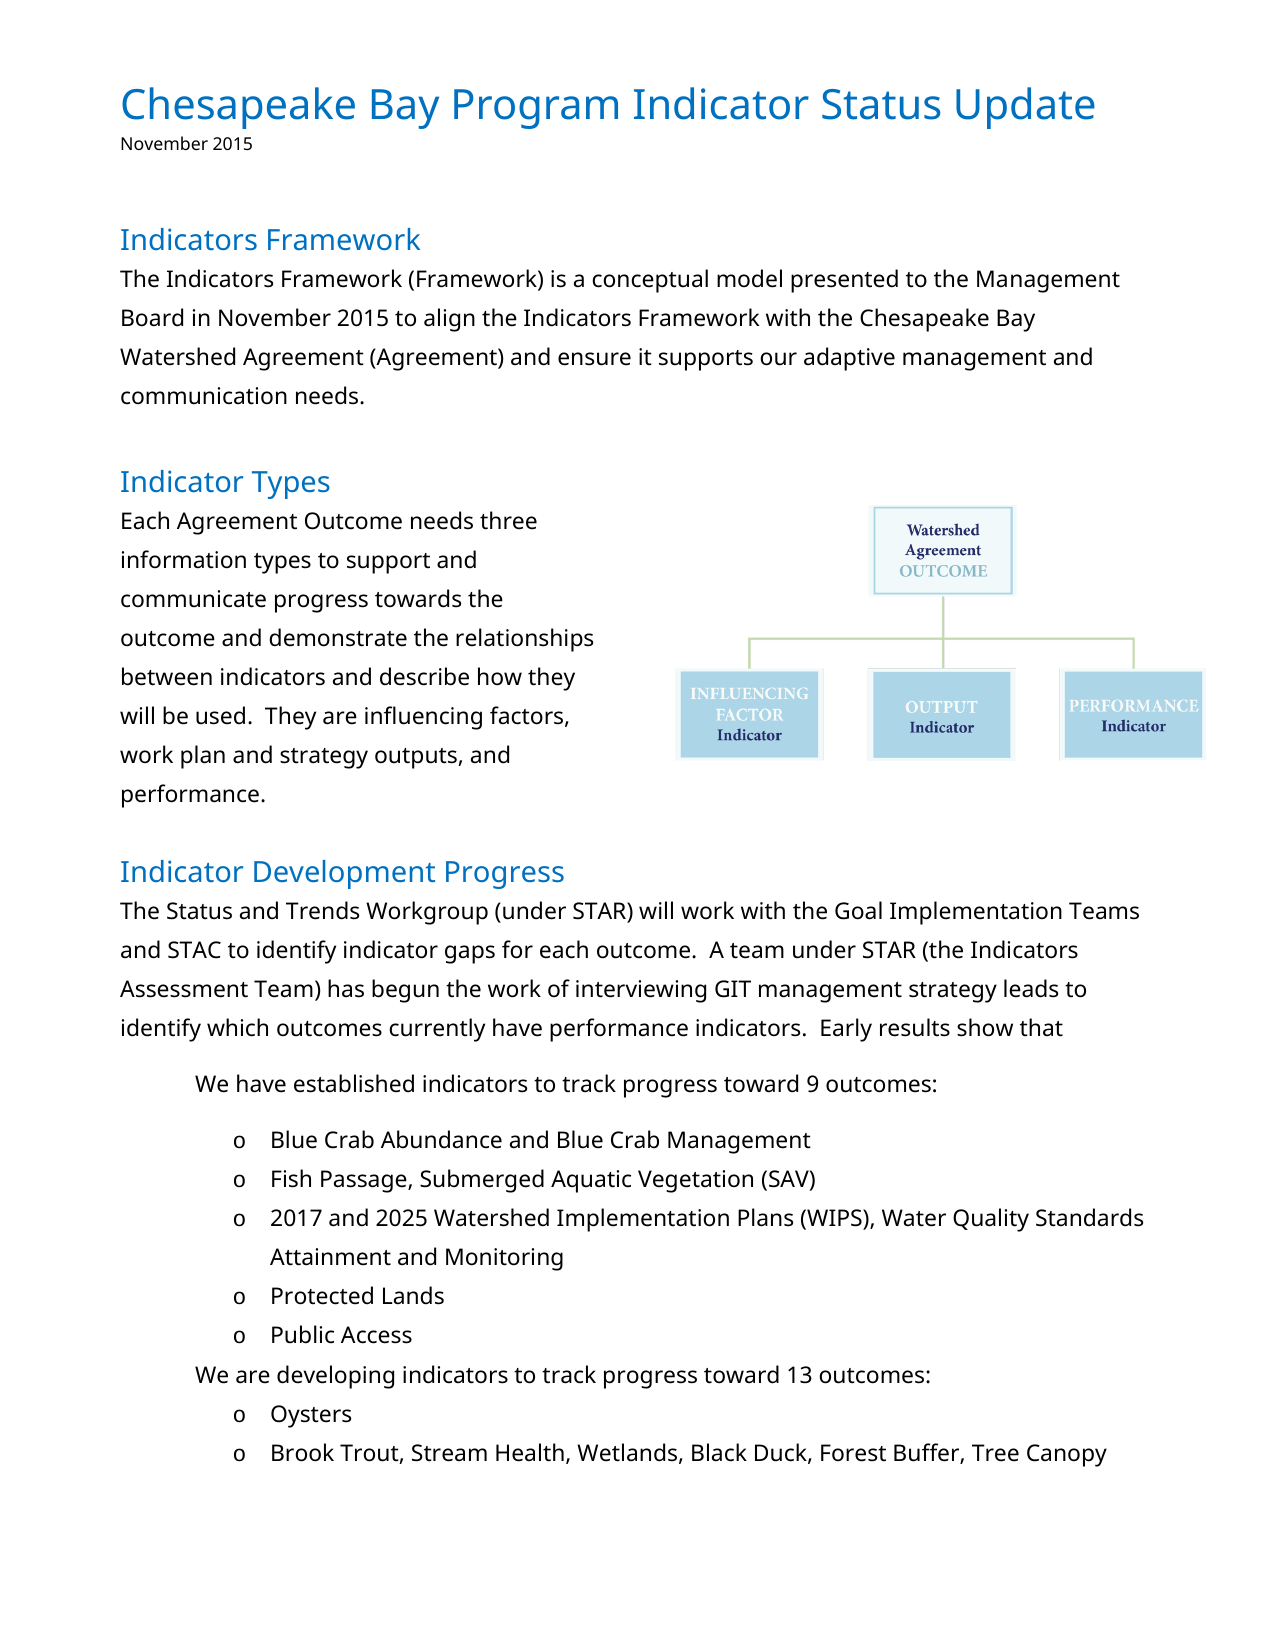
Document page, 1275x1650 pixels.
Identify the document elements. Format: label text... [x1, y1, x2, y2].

text We have established indicators to track progress toward 9 outcomes: [120, 1068, 1155, 1099]
list Fish Passage, Submerged Aquatic Vegetation (SAV) [232, 1163, 1155, 1194]
subtitle Indicator Development Progress [120, 851, 1155, 891]
picture [675, 505, 1207, 761]
text The Indicators Framework (Framework) is a conceptual model presented to the Management Board in November 2015 to align the Indicators Framework with the Chesapeake Bay Watershed Agreement (Agreement) and ensure it supports our adaptive management and communication needs. [120, 263, 1155, 412]
list Brook Trout, Stream Health, Wetlands, Black Duck, Forest Buffer, Tree Canopy [232, 1437, 1155, 1468]
list Protected Lands [232, 1280, 1155, 1312]
list Public Access [232, 1319, 1155, 1351]
list Oysters [232, 1398, 1155, 1429]
list 2017 and 2025 Watershed Implementation Plans (WIPS), Water Quality Standards Attainment and Monitoring [232, 1202, 1155, 1272]
subtitle Indicator Types [120, 461, 1155, 501]
subtitle Indicators Framework [120, 219, 1155, 259]
text Each Agreement Outcome needs three information types to support and communicate progress towards the outcome and demonstrate the relationships between indicators and describe how they will be used. They are influencing factors, work plan and strategy outputs, and performance. [120, 505, 600, 809]
text The Status and Trends Workgroup (under STAR) will work with the Goal Implementation Teams and STAC to identify indicator gaps for each outcome. A team under STAR (the Indicators Assessment Team) has begun the work of interviewing GIT management strategy leads to identify which outcomes currently have performance indicators. Early results show that [120, 895, 1155, 1043]
list We are developing indicators to track progress toward 13 outcomes: [195, 1359, 1155, 1390]
list Blue Crab Abundance and Blue Crab Management [232, 1124, 1155, 1155]
